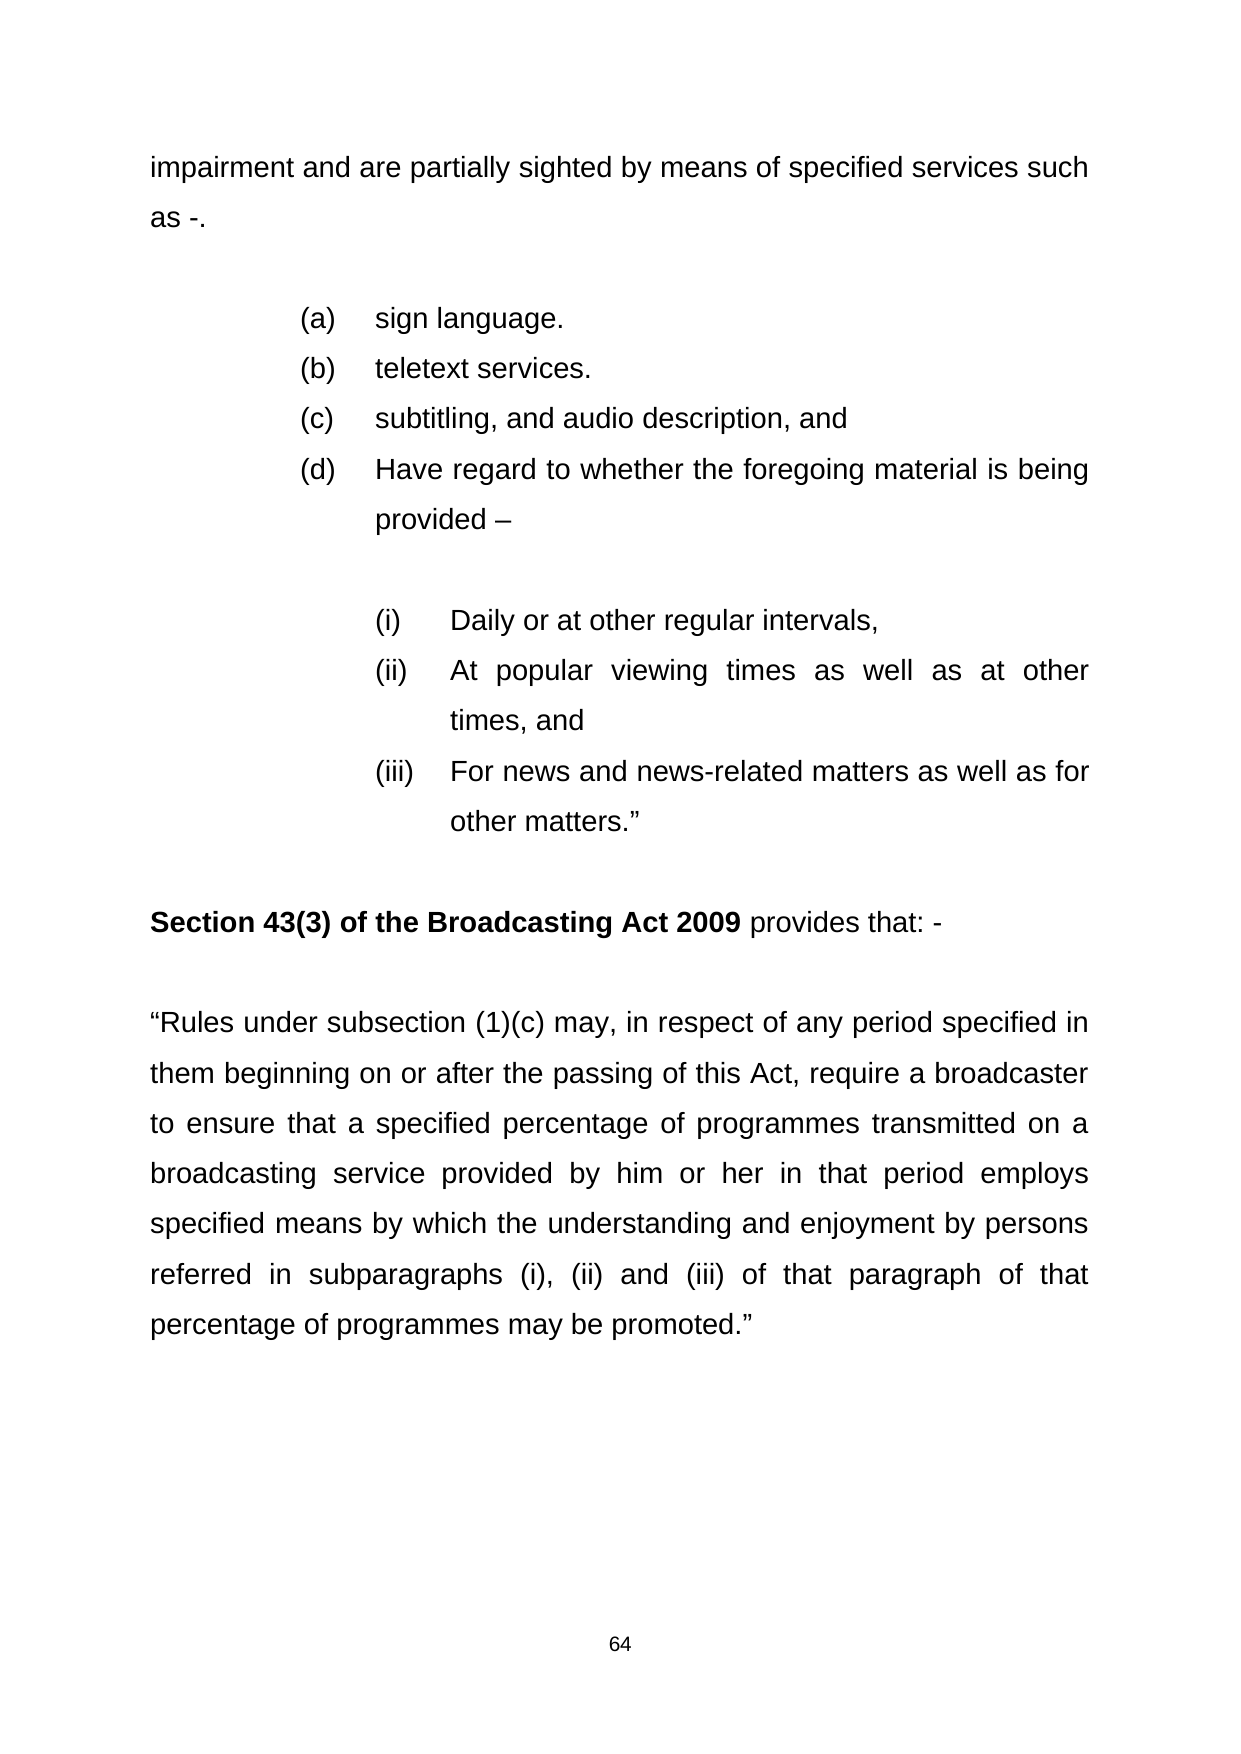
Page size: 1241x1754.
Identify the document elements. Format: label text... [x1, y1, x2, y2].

list subtitling, and audio description, and [300, 402, 1090, 435]
text “Rules under subsection (1)(c) may, in respect of any period specified in them beginning on or after the passing of this Act, require a broadcaster to ensure that a specified percentage of programmes transmitted on a broadcasting service provided by him or her in that period employs specified means by which the understanding and enjoyment by persons referred in subparagraphs (i), (ii) and (iii) of that paragraph of that percentage of programmes may be promoted.” [150, 1005, 1090, 1341]
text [150, 150, 1090, 234]
list sign language. [300, 301, 1090, 334]
list Have regard to whether the foregoing material is being provided – [300, 452, 1090, 536]
list At popular viewing times as well as at other times, and [375, 653, 1090, 737]
list Daily or at other regular intervals, [375, 603, 1090, 636]
list For news and news-related matters as well as for other matters.” [375, 754, 1090, 838]
list teletext services. [300, 351, 1090, 385]
text Section 43(3) of the Broadcasting Act 2009 provides that: - [150, 905, 1090, 938]
